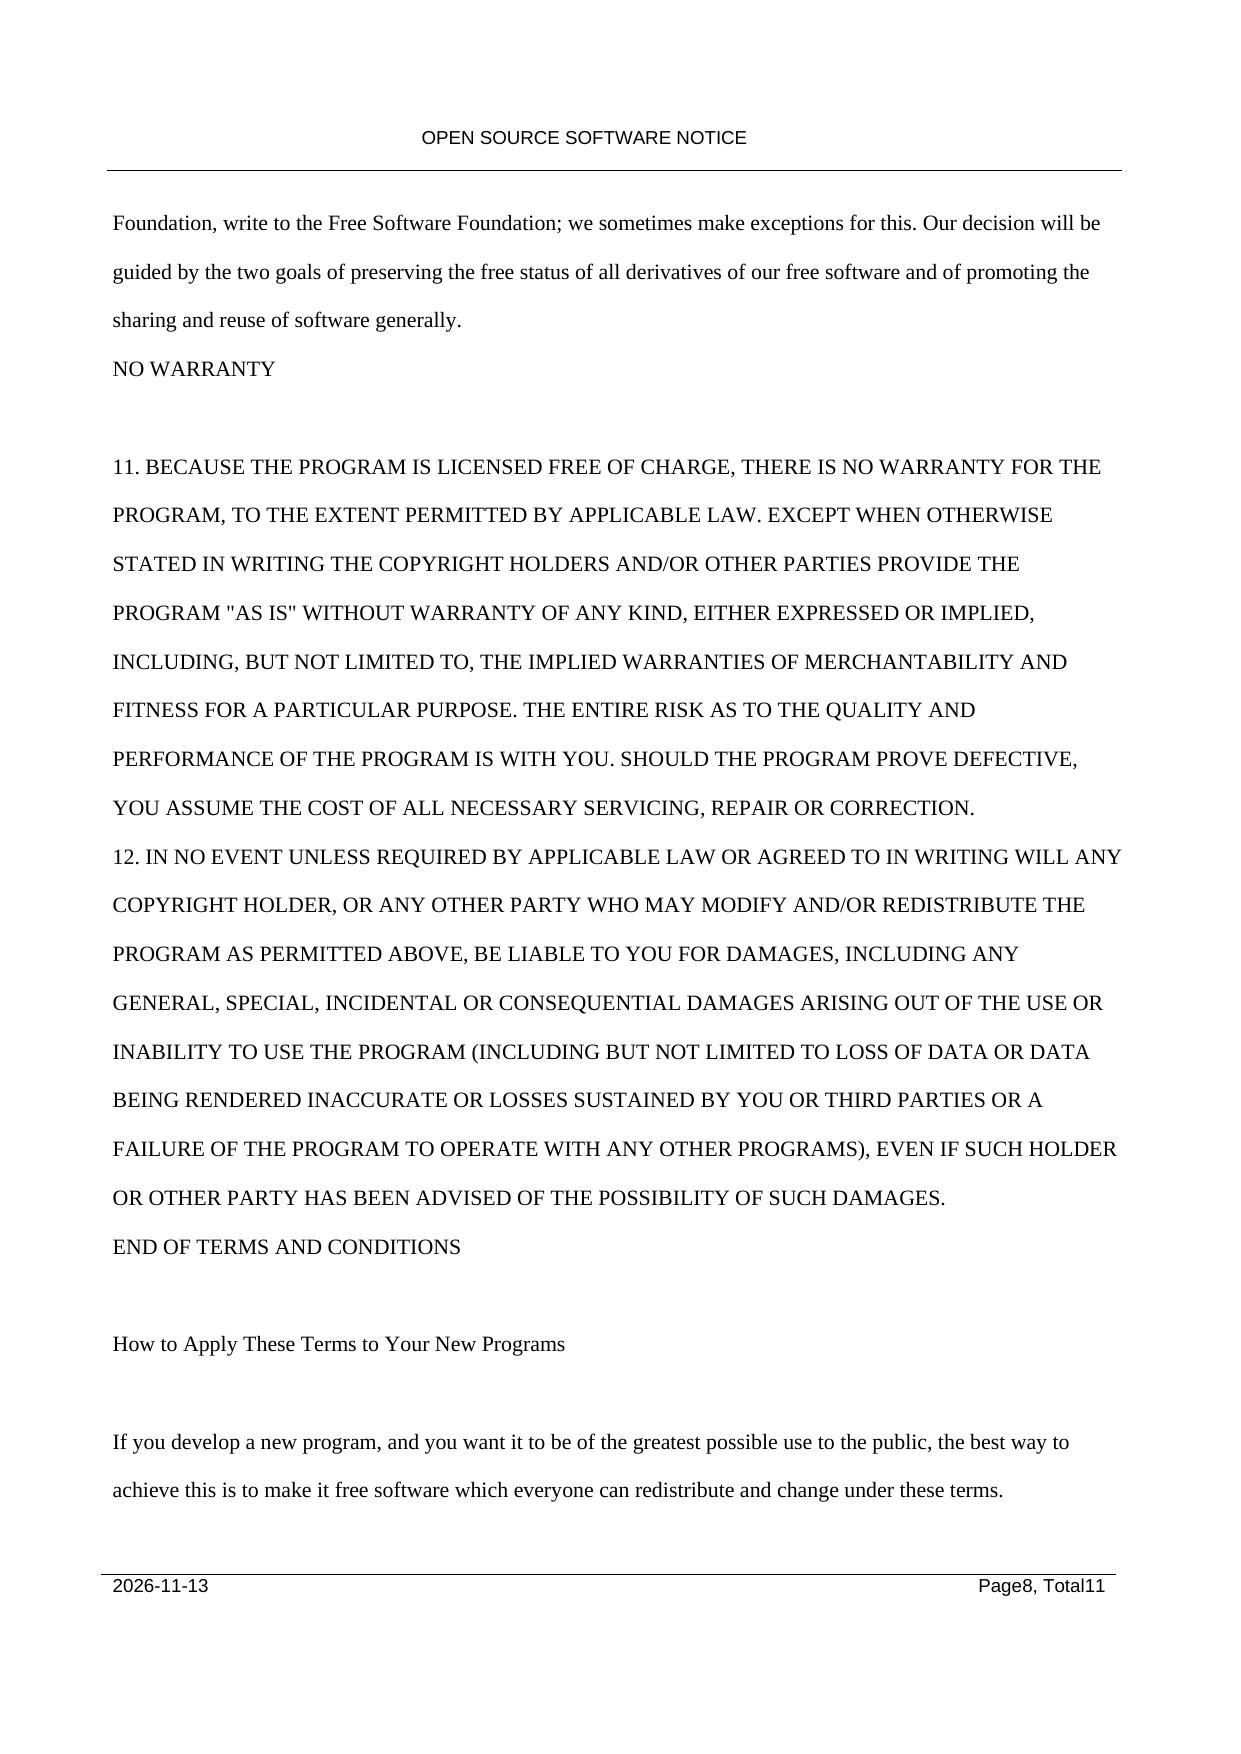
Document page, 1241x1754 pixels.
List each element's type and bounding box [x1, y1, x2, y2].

text [112, 206, 1128, 1506]
